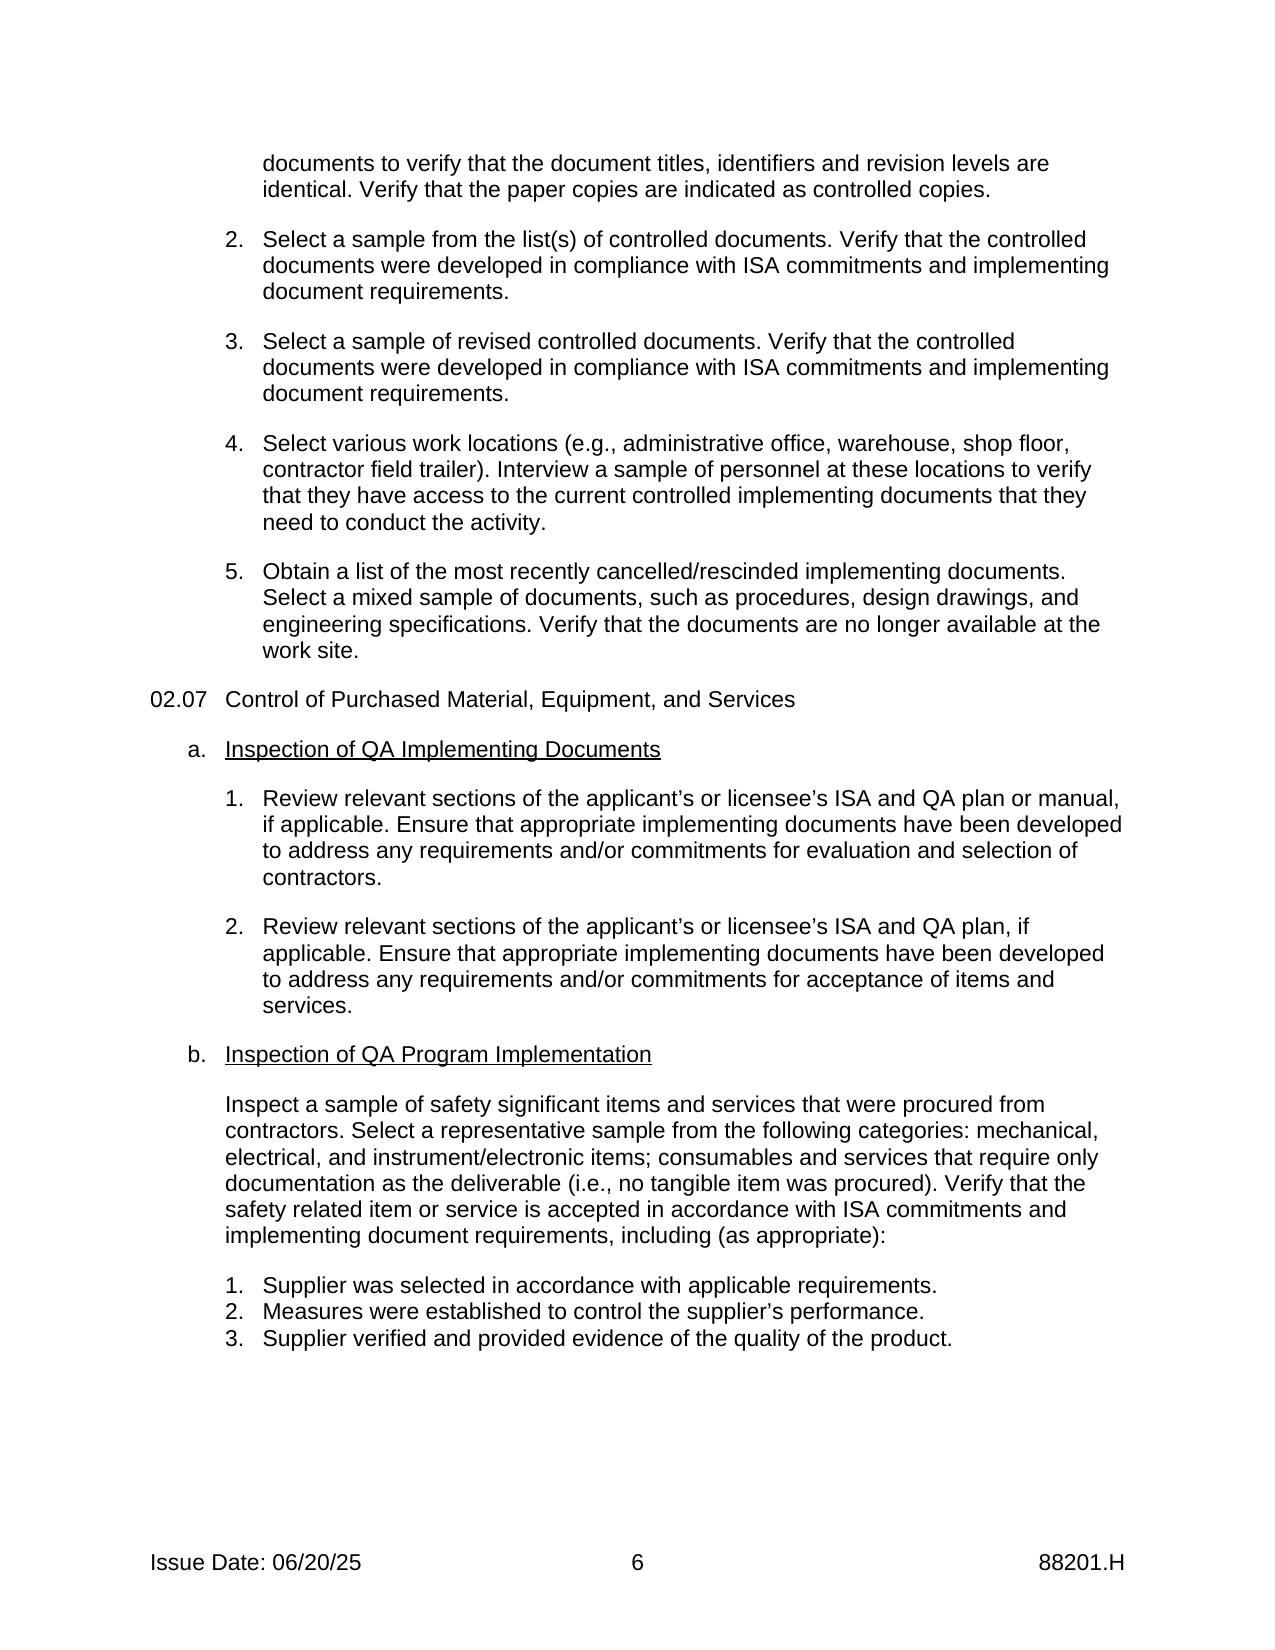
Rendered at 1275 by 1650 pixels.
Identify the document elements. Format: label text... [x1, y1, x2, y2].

list Obtain a list of the most recently cancelled/rescinded implementing documents. Select a mixed sample of documents, such as procedures, design drawings, and engineering specifications. Verify that the documents are no longer available at the work site. [225, 558, 1125, 663]
list Inspection of QA Implementing Documents [187, 736, 1125, 762]
list Supplier was selected in accordance with applicable requirements. [225, 1272, 1125, 1298]
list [225, 150, 1125, 203]
text Inspect a sample of safety significant items and services that were procured from contractors. Select a representative sample from the following categories: mechanical, electrical, and instrument/electronic items; consumables and services that require only documentation as the deliverable (i.e., no tangible item was procured). Verify that the safety related item or service is accepted in accordance with ISA commitments and implementing document requirements, including (as appropriate): [225, 1091, 1125, 1249]
list Select a sample of revised controlled documents. Verify that the controlled documents were developed in compliance with ISA commitments and implementing document requirements. [225, 328, 1125, 407]
list Measures were established to control the supplier’s performance. [225, 1298, 1125, 1324]
list Review relevant sections of the applicant’s or licensee’s ISA and QA plan, if applicable. Ensure that appropriate implementing documents have been developed to address any requirements and/or commitments for acceptance of items and services. [225, 913, 1125, 1018]
list Select various work locations (e.g., administrative office, warehouse, shop floor, contractor field trailer). Interview a sample of personnel at these locations to verify that they have access to the current controlled implementing documents that they need to conduct the activity. [225, 429, 1125, 535]
list Select a sample from the list(s) of controlled documents. Verify that the controlled documents were developed in compliance with ISA commitments and implementing document requirements. [225, 226, 1125, 305]
list Review relevant sections of the applicant’s or licensee’s ISA and QA plan or manual, if applicable. Ensure that appropriate implementing documents have been developed to address any requirements and/or commitments for evaluation and selection of contractors. [225, 785, 1125, 890]
subtitle 02.07 Control of Purchased Material, Equipment, and Services [150, 686, 1125, 713]
list Inspection of QA Program Implementation [187, 1041, 1125, 1068]
list Supplier verified and provided evidence of the quality of the product. [225, 1324, 1125, 1351]
